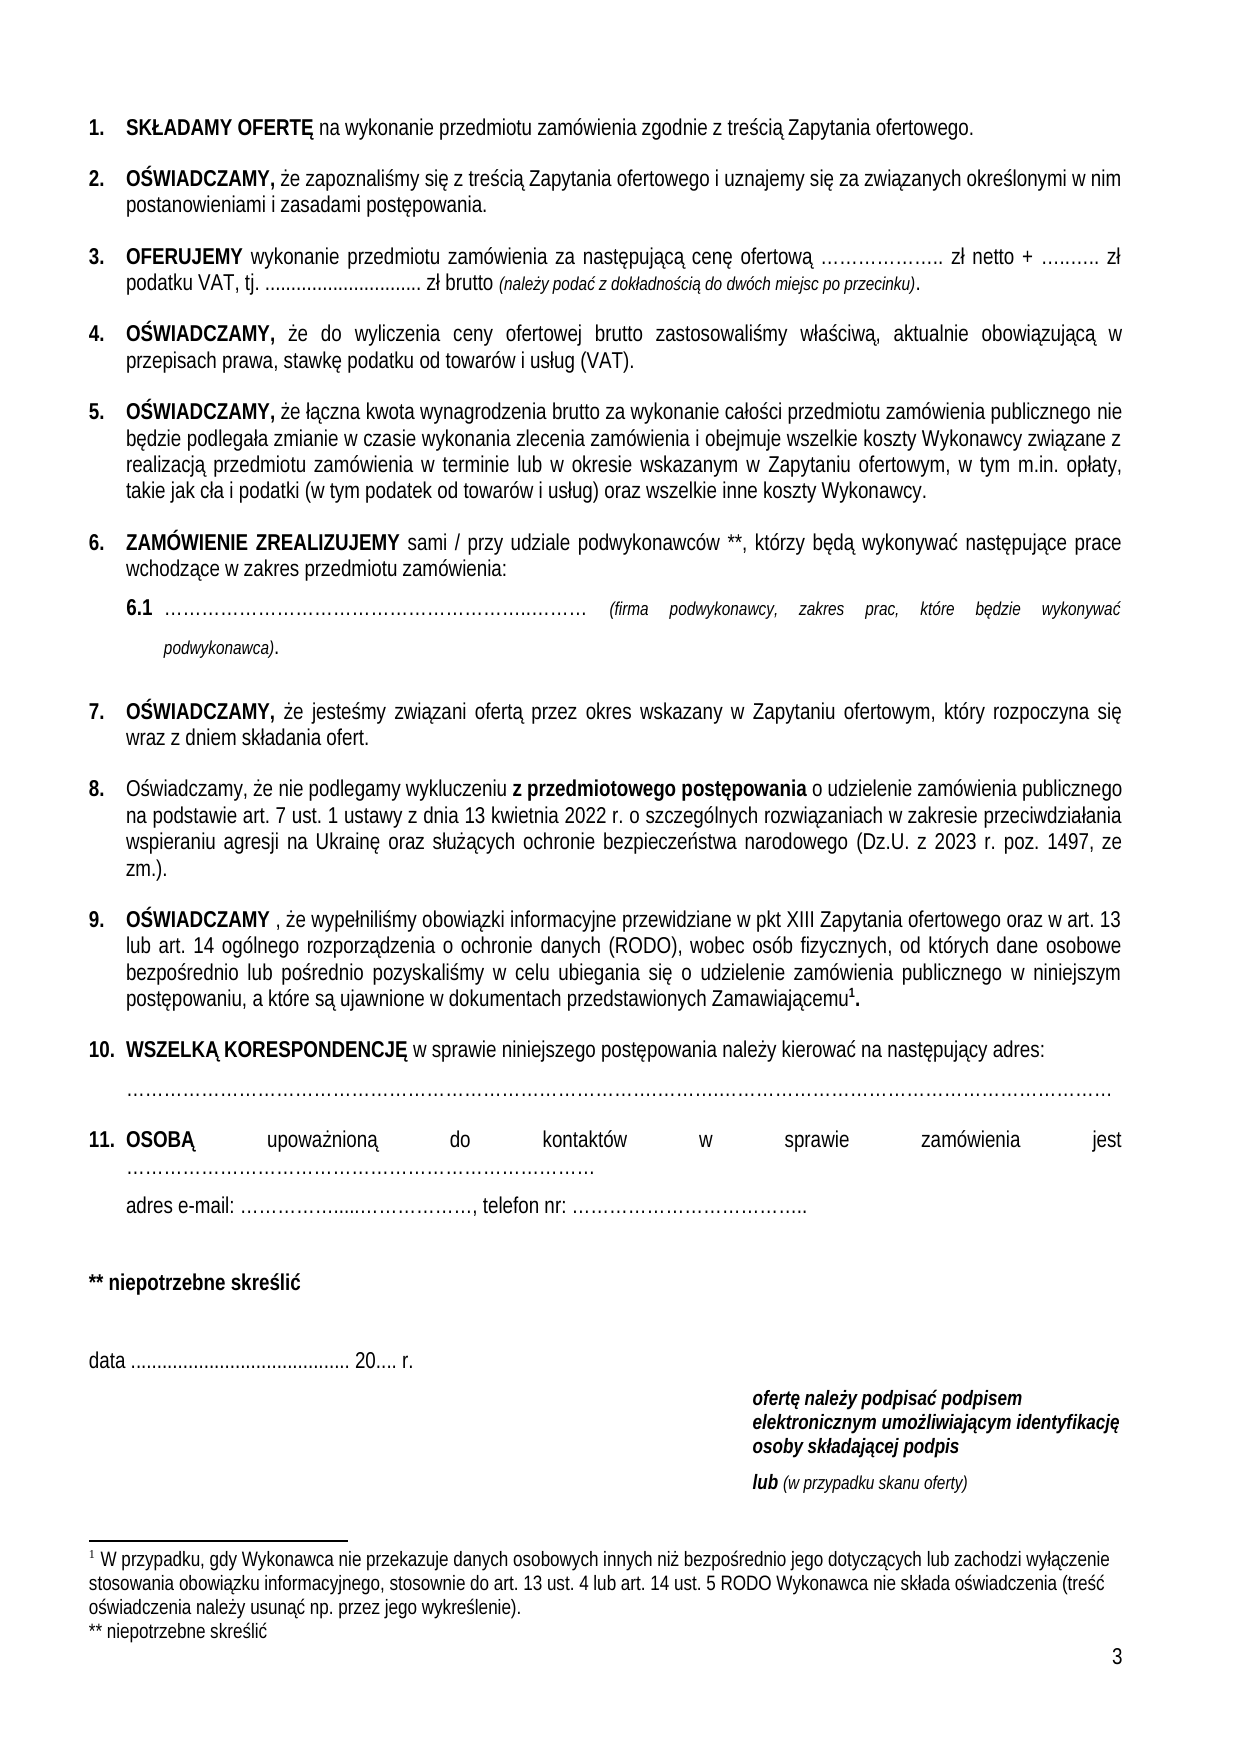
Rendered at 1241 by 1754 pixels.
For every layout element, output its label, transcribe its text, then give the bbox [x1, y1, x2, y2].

list Oświadczamy, że nie podlegamy wykluczeniu z przedmiotowego postępowania o udzielenie zamówienia publicznego na podstawie art. 7 ust. 1 ustawy z dnia 13 kwietnia 2022 r. o szczególnych rozwiązaniach w zakresie przeciwdziałania wspieraniu agresji na Ukrainę oraz służących ochronie bezpieczeństwa narodowego (Dz.U. z 2023 r. poz. 1497, ze zm.). [89, 775, 1122, 881]
text ………………………………………………………………………….……….……………………………………………………… [89, 1075, 1122, 1101]
list OFERUJEMY wykonanie przedmiotu zamówienia za następującą cenę ofertową ……………….. zł netto + …..….. zł podatku VAT, tj. .............................. zł brutto (należy podać z dokładnością do dwóch miejsc po przecinku). [89, 243, 1122, 295]
list ZAMÓWIENIE ZREALIZUJEMY sami / przy udziale podwykonawców **, którzy będą wykonywać następujące prace wchodzące w zakres przedmiotu zamówienia: [89, 528, 1122, 581]
list OŚWIADCZAMY, że do wyliczenia ceny ofertowej brutto zastosowaliśmy właściwą, aktualnie obowiązującą w przepisach prawa, stawkę podatku od towarów i usług (VAT). [89, 320, 1122, 373]
list …………………………………………………..……… (firma podwykonawcy, zakres prac, które będzie wykonywać podwykonawca). [126, 594, 1122, 659]
list OŚWIADCZAMY , że wypełniliśmy obowiązki informacyjne przewidziane w pkt XIII Zapytania ofertowego oraz w art. 13 lub art. 14 ogólnego rozporządzenia o ochronie danych (RODO), wobec osób fizycznych, od których dane osobowe bezpośrednio lub pośrednio pozyskaliśmy w celu ubiegania się o udzielenie zamówienia publicznego w niniejszym postępowaniu, a które są ujawnione w dokumentach przedstawionych Zamawiającemu. [89, 906, 1122, 1011]
list OSOBĄ upoważnioną do kontaktów w sprawie zamówienia jest ………………………………………………………………… [89, 1126, 1122, 1179]
text ** niepotrzebne skreślić [89, 1269, 1122, 1296]
text adres e-mail: …………….....………………, telefon nr: ……………………………….. [126, 1192, 1122, 1218]
text data .......................................... 20.... r. [89, 1347, 1122, 1373]
list OŚWIADCZAMY, że łączna kwota wynagrodzenia brutto za wykonanie całości przedmiotu zamówienia publicznego nie będzie podlegała zmianie w czasie wykonania zlecenia zamówienia i obejmuje wszelkie koszty Wykonawcy związane z realizacją przedmiotu zamówienia w terminie lub w okresie wskazanym w Zapytaniu ofertowym, w tym m.in. opłaty, takie jak cła i podatki (w tym podatek od towarów i usług) oraz wszelkie inne koszty Wykonawcy. [89, 398, 1122, 503]
text ofertę należy podpisać podpisem elektronicznym umożliwiającym identyfikację osoby składającej podpis [752, 1386, 1122, 1458]
list OŚWIADCZAMY, że jesteśmy związani ofertą przez okres wskazany w Zapytaniu ofertowym, który rozpoczyna się wraz z dniem składania ofert. [89, 698, 1122, 750]
list Oświadczamy, że zapoznaliśmy się z treścią Zapytania ofertowego i uznajemy się za związanych określonymi w nim postanowieniami i zasadami postępowania. [89, 165, 1122, 218]
list WSZELKĄ KORESPONDENCJĘ w sprawie niniejszego postępowania należy kierować na następujący adres: [89, 1036, 1122, 1063]
list SKŁADAMY OFERTĘ na wykonanie przedmiotu zamówienia zgodnie z treścią Zapytania ofertowego. [89, 114, 1122, 140]
text lub (w przypadku skanu oferty) [752, 1470, 1122, 1494]
